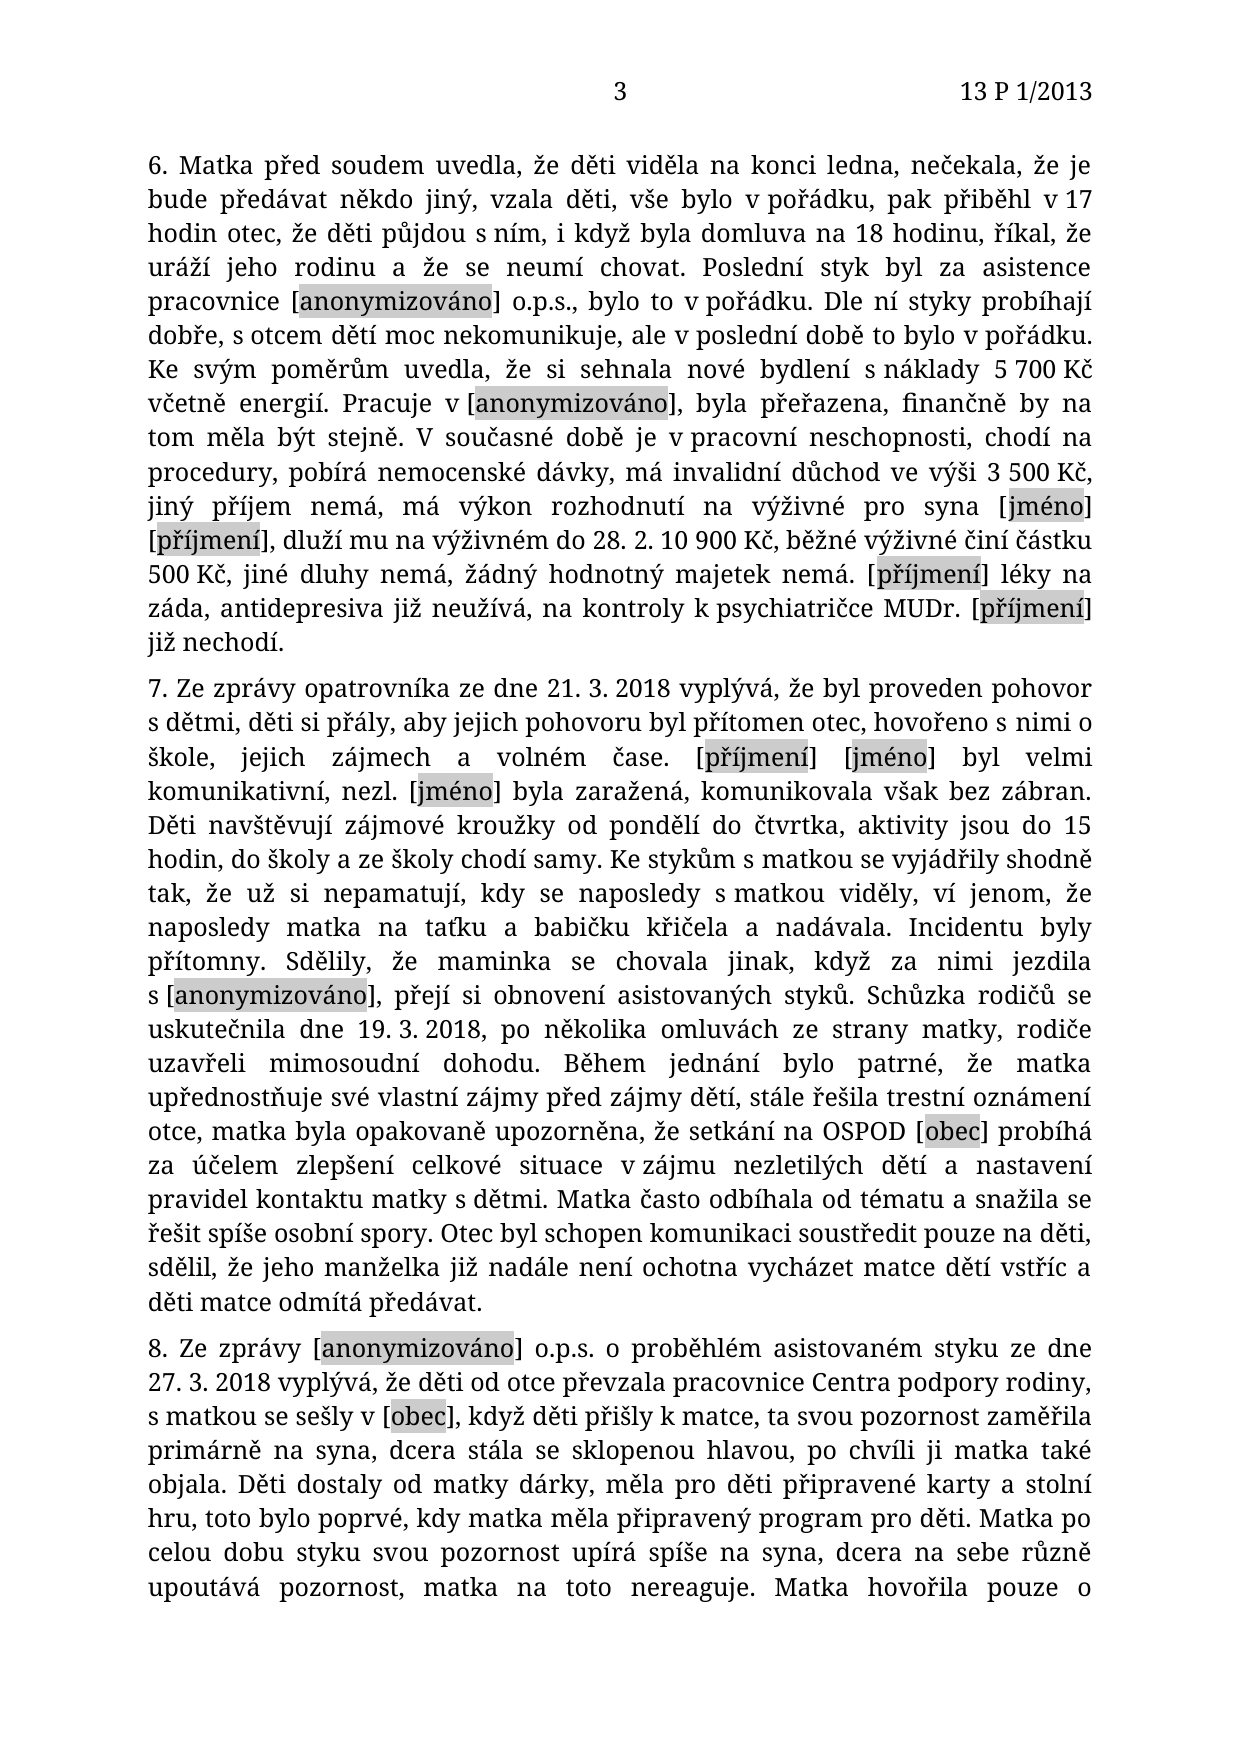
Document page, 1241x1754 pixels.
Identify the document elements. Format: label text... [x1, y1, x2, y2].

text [148, 1331, 1093, 1603]
text 6. Matka před soudem uvedla, že děti viděla na konci ledna, nečekala, že je bude předávat někdo jiný, vzala děti, vše bylo v pořádku, pak přiběhl v 17 hodin otec, že děti půjdou s ním, i když byla domluva na 18 hodinu, říkal, že uráží jeho rodinu a že se neumí chovat. Poslední styk byl za asistence pracovnice [anonymizováno] o.p.s., bylo to v pořádku. Dle ní styky probíhají dobře, s otcem dětí moc nekomunikuje, ale v poslední době to bylo v pořádku. Ke svým poměrům uvedla, že si sehnala nové bydlení s náklady 5 700 Kč včetně energií. Pracuje v [anonymizováno], byla přeřazena, finančně by na tom měla být stejně. V současné době je v pracovní neschopnosti, chodí na procedury, pobírá nemocenské dávky, má invalidní důchod ve výši 3 500 Kč, jiný příjem nemá, má výkon rozhodnutí na výživné pro syna [jméno] [příjmení], dluží mu na výživném do 28. 2. 10 900 Kč, běžné výživné činí částku 500 Kč, jiné dluhy nemá, žádný hodnotný majetek nemá. [příjmení] léky na záda, antidepresiva již neužívá, na kontroly k psychiatričce MUDr. [příjmení] již nechodí. [148, 148, 1093, 658]
text 7. Ze zprávy opatrovníka ze dne 21. 3. 2018 vyplývá, že byl proveden pohovor s dětmi, děti si přály, aby jejich pohovoru byl přítomen otec, hovořeno s nimi o škole, jejich zájmech a volném čase. [příjmení] [jméno] byl velmi komunikativní, nezl. [jméno] byla zaražená, komunikovala však bez zábran. Děti navštěvují zájmové kroužky od pondělí do čtvrtka, aktivity jsou do 15 hodin, do školy a ze školy chodí samy. Ke stykům s matkou se vyjádřily shodně tak, že už si nepamatují, kdy se naposledy s matkou viděly, ví jenom, že naposledy matka na taťku a babičku křičela a nadávala. Incidentu byly přítomny. Sdělily, že maminka se chovala jinak, když za nimi jezdila s [anonymizováno], přejí si obnovení asistovaných styků. Schůzka rodičů se uskutečnila dne 19. 3. 2018, po několika omluvách ze strany matky, rodiče uzavřeli mimosoudní dohodu. Během jednání bylo patrné, že matka upřednostňuje své vlastní zájmy před zájmy dětí, stále řešila trestní oznámení otce, matka byla opakovaně upozorněna, že setkání na OSPOD [obec] probíhá za účelem zlepšení celkové situace v zájmu nezletilých dětí a nastavení pravidel kontaktu matky s dětmi. Matka často odbíhala od tématu a snažila se řešit spíše osobní spory. Otec byl schopen komunikaci soustředit pouze na děti, sdělil, že jeho manželka již nadále není ochotna vycházet matce dětí vstříc a děti matce odmítá předávat. [148, 671, 1093, 1318]
